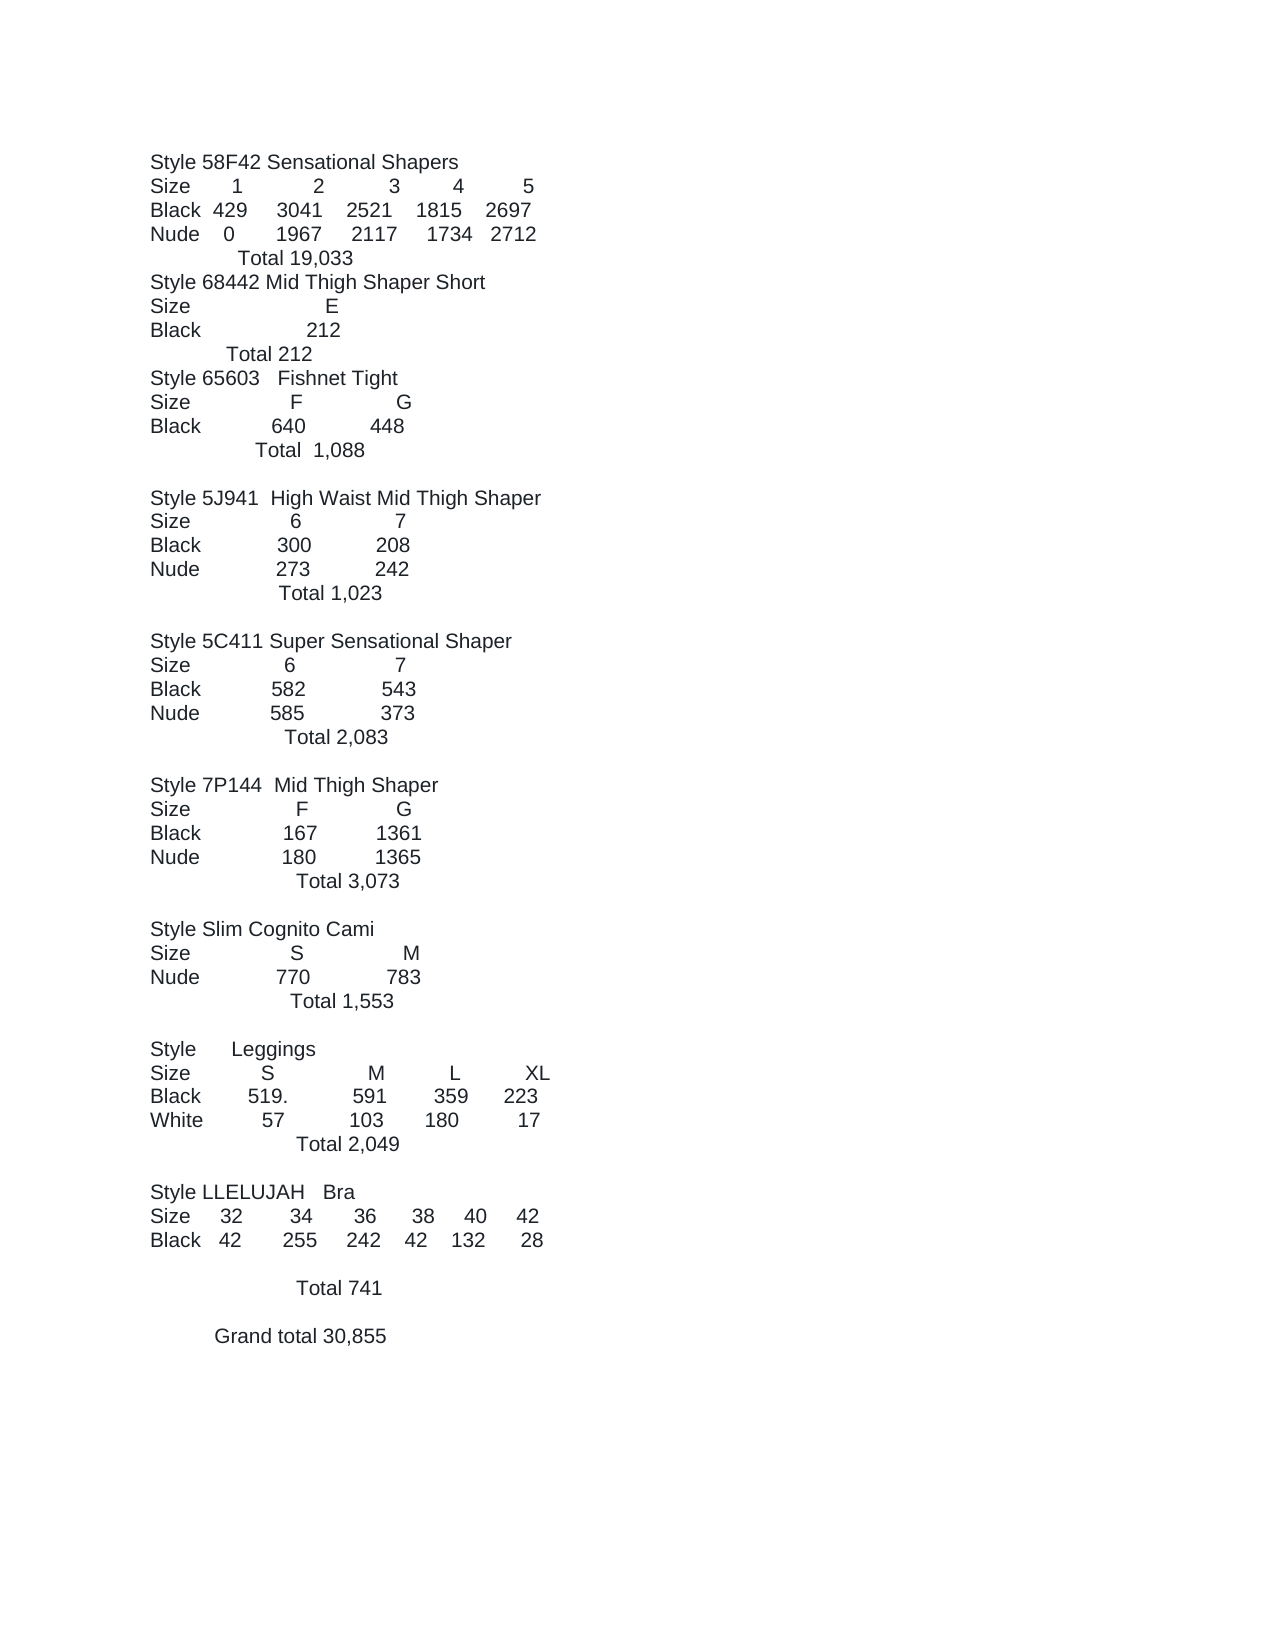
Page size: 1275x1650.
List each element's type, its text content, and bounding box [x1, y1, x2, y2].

text Style 58F42 Sensational Shapers Size 1 2 3 4 5 Black 429 3041 2521 1815 2697 Nude 0 1967 2117 1734 2712 Total 19,033 Style 68442 Mid Thigh Shaper Short Size E Black 212 Total 212 Style 65603 Fishnet Tight Size F G Black 640 448 Total 1,088 Style 5J941 High Waist Mid Thigh Shaper Size 6 7 Black 300 208 Nude 273 242 Total 1,023 Style 5C411 Super Sensational Shaper Size 6 7 Black 582 543 Nude 585 373 Total 2,083 Style 7P144 Mid Thigh Shaper Size F G Black 167 1361 Nude 180 1365 Total 3,073 Style Slim Cognito Cami Size S M Nude 770 783 Total 1,553 Style Leggings Size S M L XL Black 519. 591 359 223 White 57 103 180 17 Total 2,049 Style LLELUJAH Bra Size 32 34 36 38 40 42 Black 42 255 242 42 132 28 Total 741 Grand total 30,855 [150, 150, 1125, 1348]
